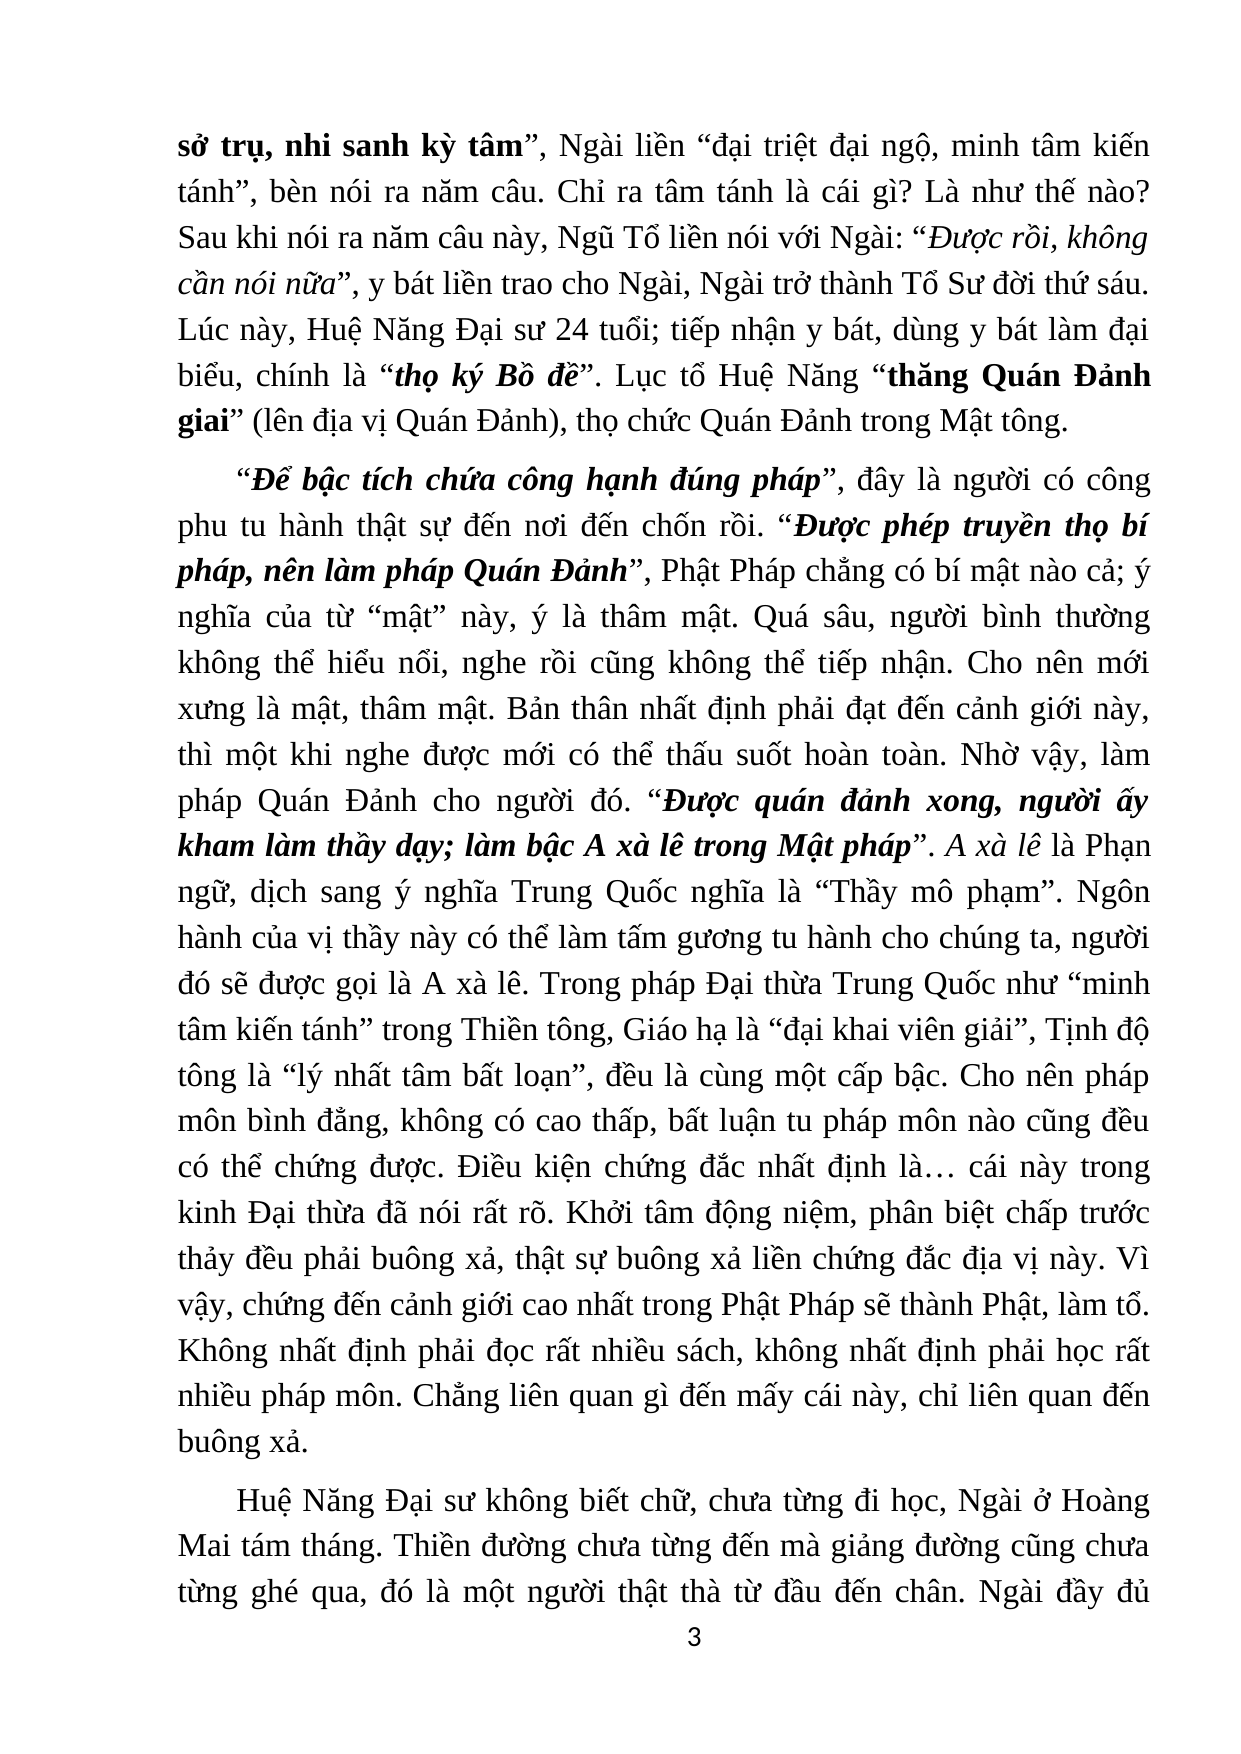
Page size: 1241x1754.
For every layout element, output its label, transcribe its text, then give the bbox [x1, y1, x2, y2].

text “Để bậc tích chứa công hạnh đúng pháp”, đây là người có công phu tu hành thật sự đến nơi đến chốn rồi. “Được phép truyền thọ bí pháp, nên làm pháp Quán Đảnh”, Phật Pháp chẳng có bí mật nào cả; ý nghĩa của từ “mật” này, ý là thâm mật. Quá sâu, người bình thường không thể hiểu nổi, nghe rồi cũng không thể tiếp nhận. Cho nên mới xưng là mật, thâm mật. Bản thân nhất định phải đạt đến cảnh giới này, thì một khi nghe được mới có thể thấu suốt hoàn toàn. Nhờ vậy, làm pháp Quán Đảnh cho người đó. “Được quán đảnh xong, người ấy kham làm thầy dạy; làm bậc A xà lê trong Mật pháp”. A xà lê là Phạn ngữ, dịch sang ý nghĩa Trung Quốc nghĩa là “Thầy mô phạm”. Ngôn hành của vị thầy này có thể làm tấm gương tu hành cho chúng ta, người đó sẽ được gọi là A xà lê. Trong pháp Đại thừa Trung Quốc như “minh tâm kiến tánh” trong Thiền tông, Giáo hạ là “đại khai viên giải”, Tịnh độ tông là “lý nhất tâm bất loạn”, đều là cùng một cấp bậc. Cho nên pháp môn bình đẳng, không có cao thấp, bất luận tu pháp môn nào cũng đều có thể chứng được. Điều kiện chứng đắc nhất định là… cái này trong kinh Đại thừa đã nói rất rõ. Khởi tâm động niệm, phân biệt chấp trước thảy đều phải buông xả, thật sự buông xả liền chứng đắc địa vị này. Vì vậy, chứng đến cảnh giới cao nhất trong Phật Pháp sẽ thành Phật, làm tổ. Không nhất định phải đọc rất nhiều sách, không nhất định phải học rất nhiều pháp môn. Chẳng liên quan gì đến mấy cái này, chỉ liên quan đến buông xả. [177, 451, 1152, 1460]
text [177, 118, 1152, 439]
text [177, 1472, 1152, 1610]
